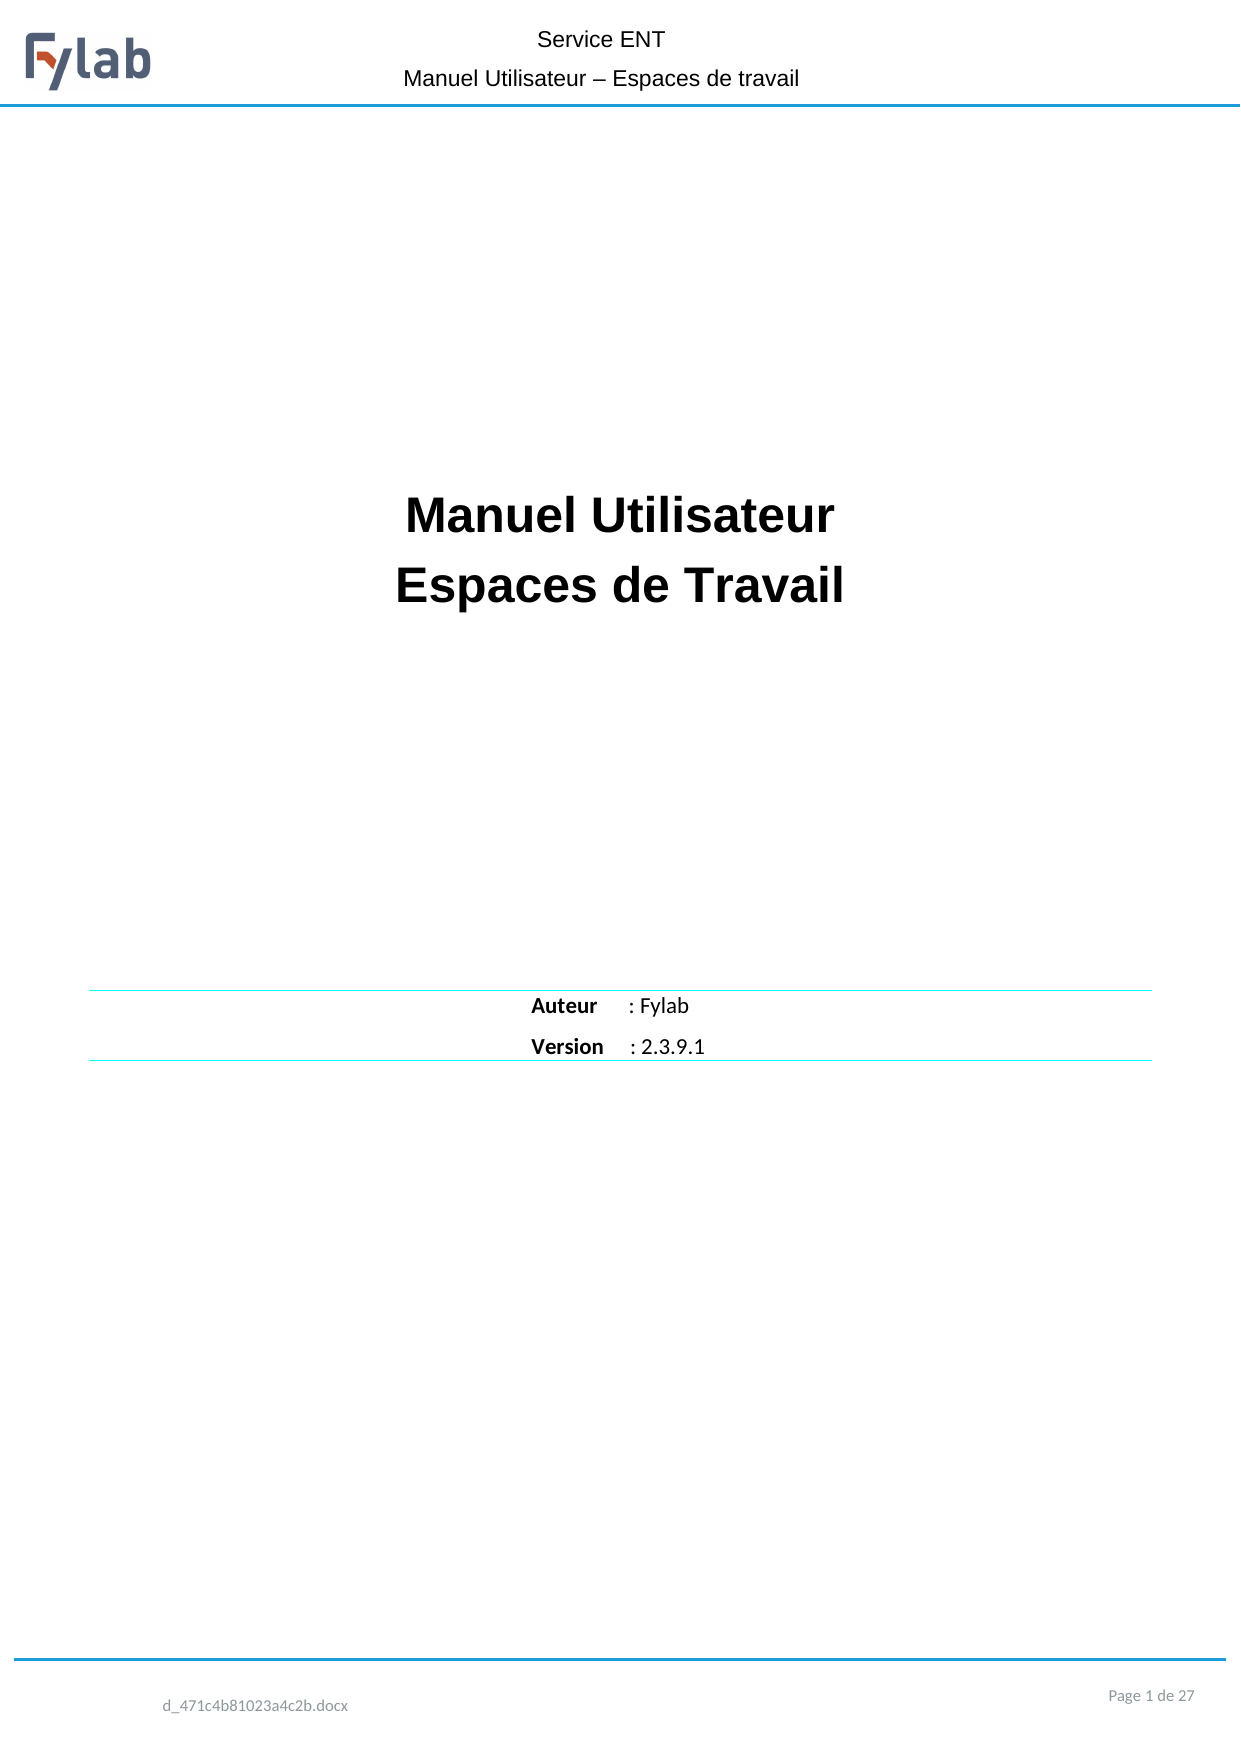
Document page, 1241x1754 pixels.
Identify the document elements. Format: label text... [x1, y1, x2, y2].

text Auteur : Fylab [89, 991, 1152, 1019]
text Manuel Utilisateur [89, 486, 1152, 543]
picture [25, 32, 151, 91]
text Espaces de Travail [89, 556, 1152, 613]
text Version : 2.3.9.1 [89, 1032, 1152, 1060]
